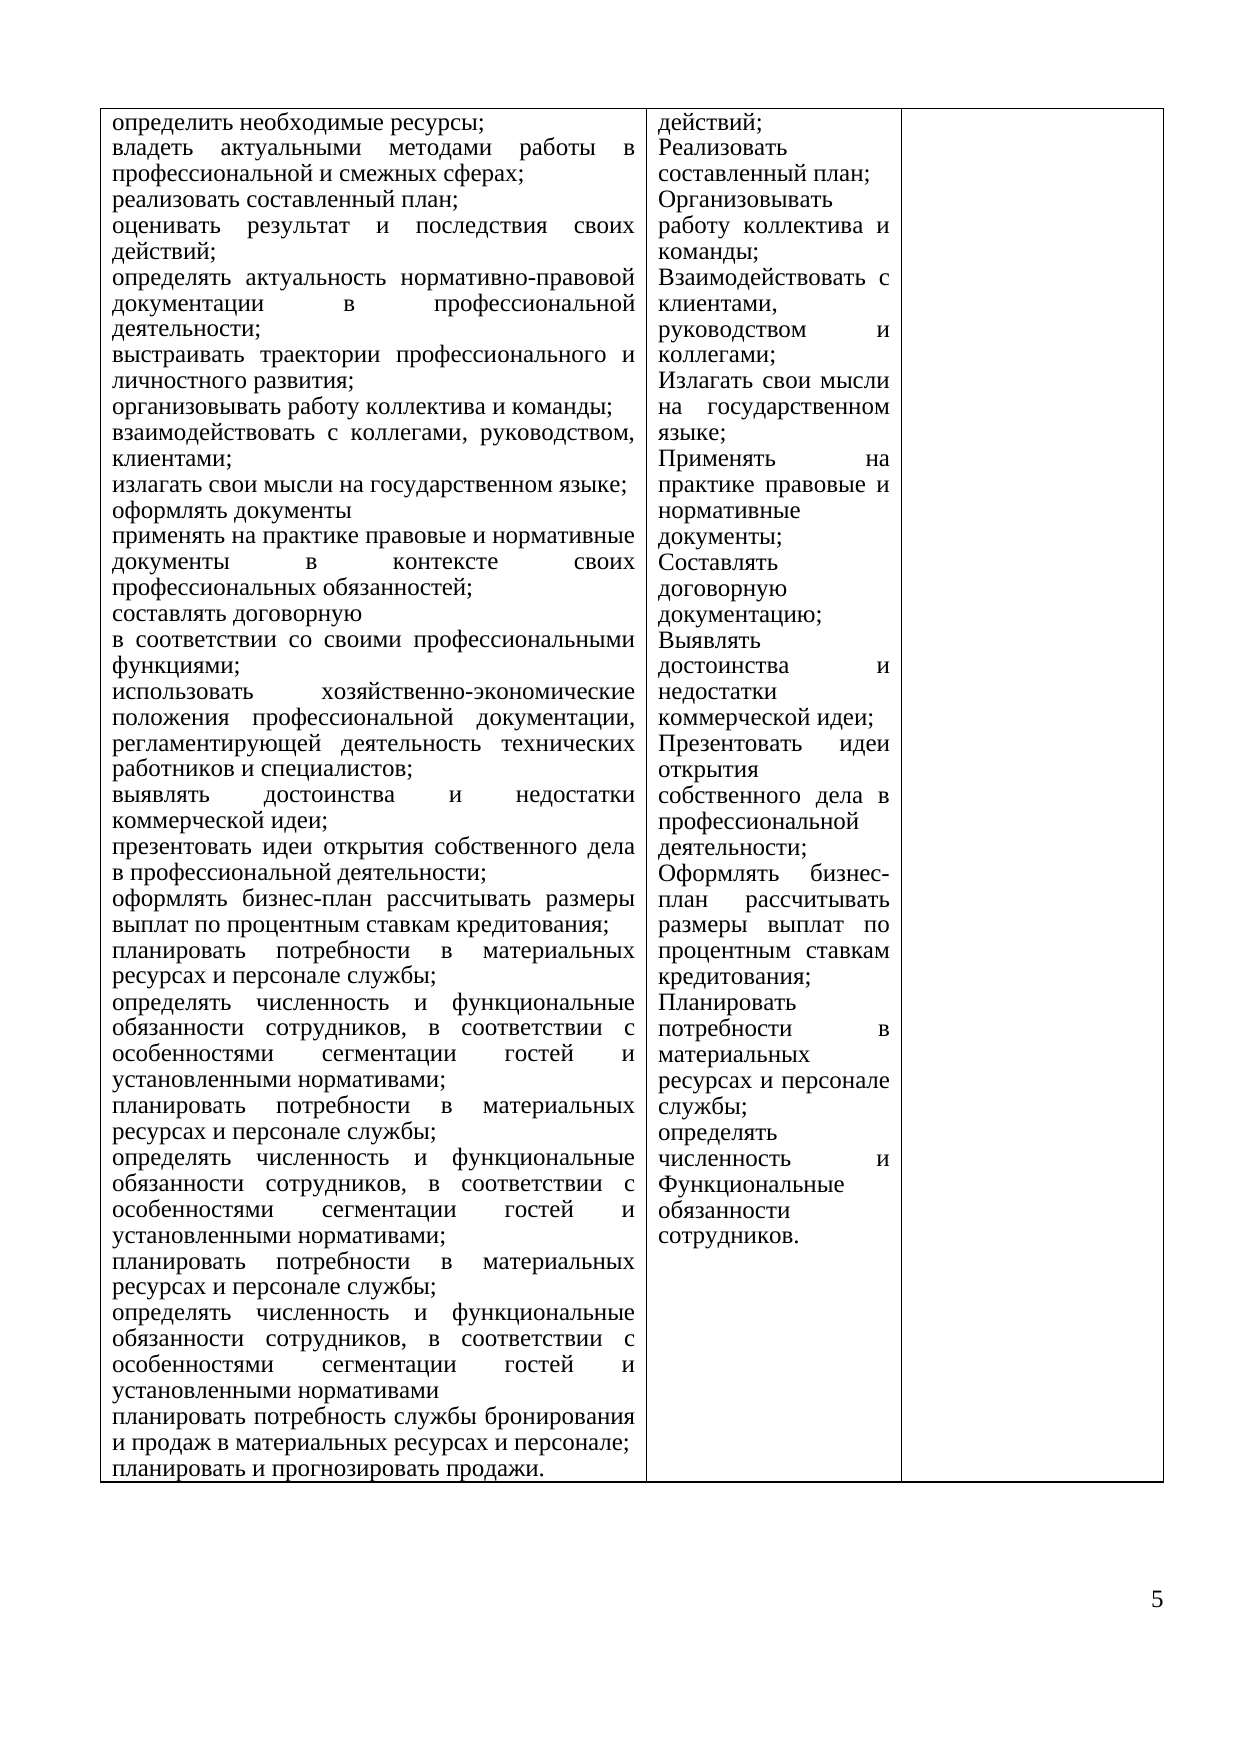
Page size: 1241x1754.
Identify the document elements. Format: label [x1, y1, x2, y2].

table_cell [647, 109, 901, 1481]
table_cell [101, 109, 646, 1481]
